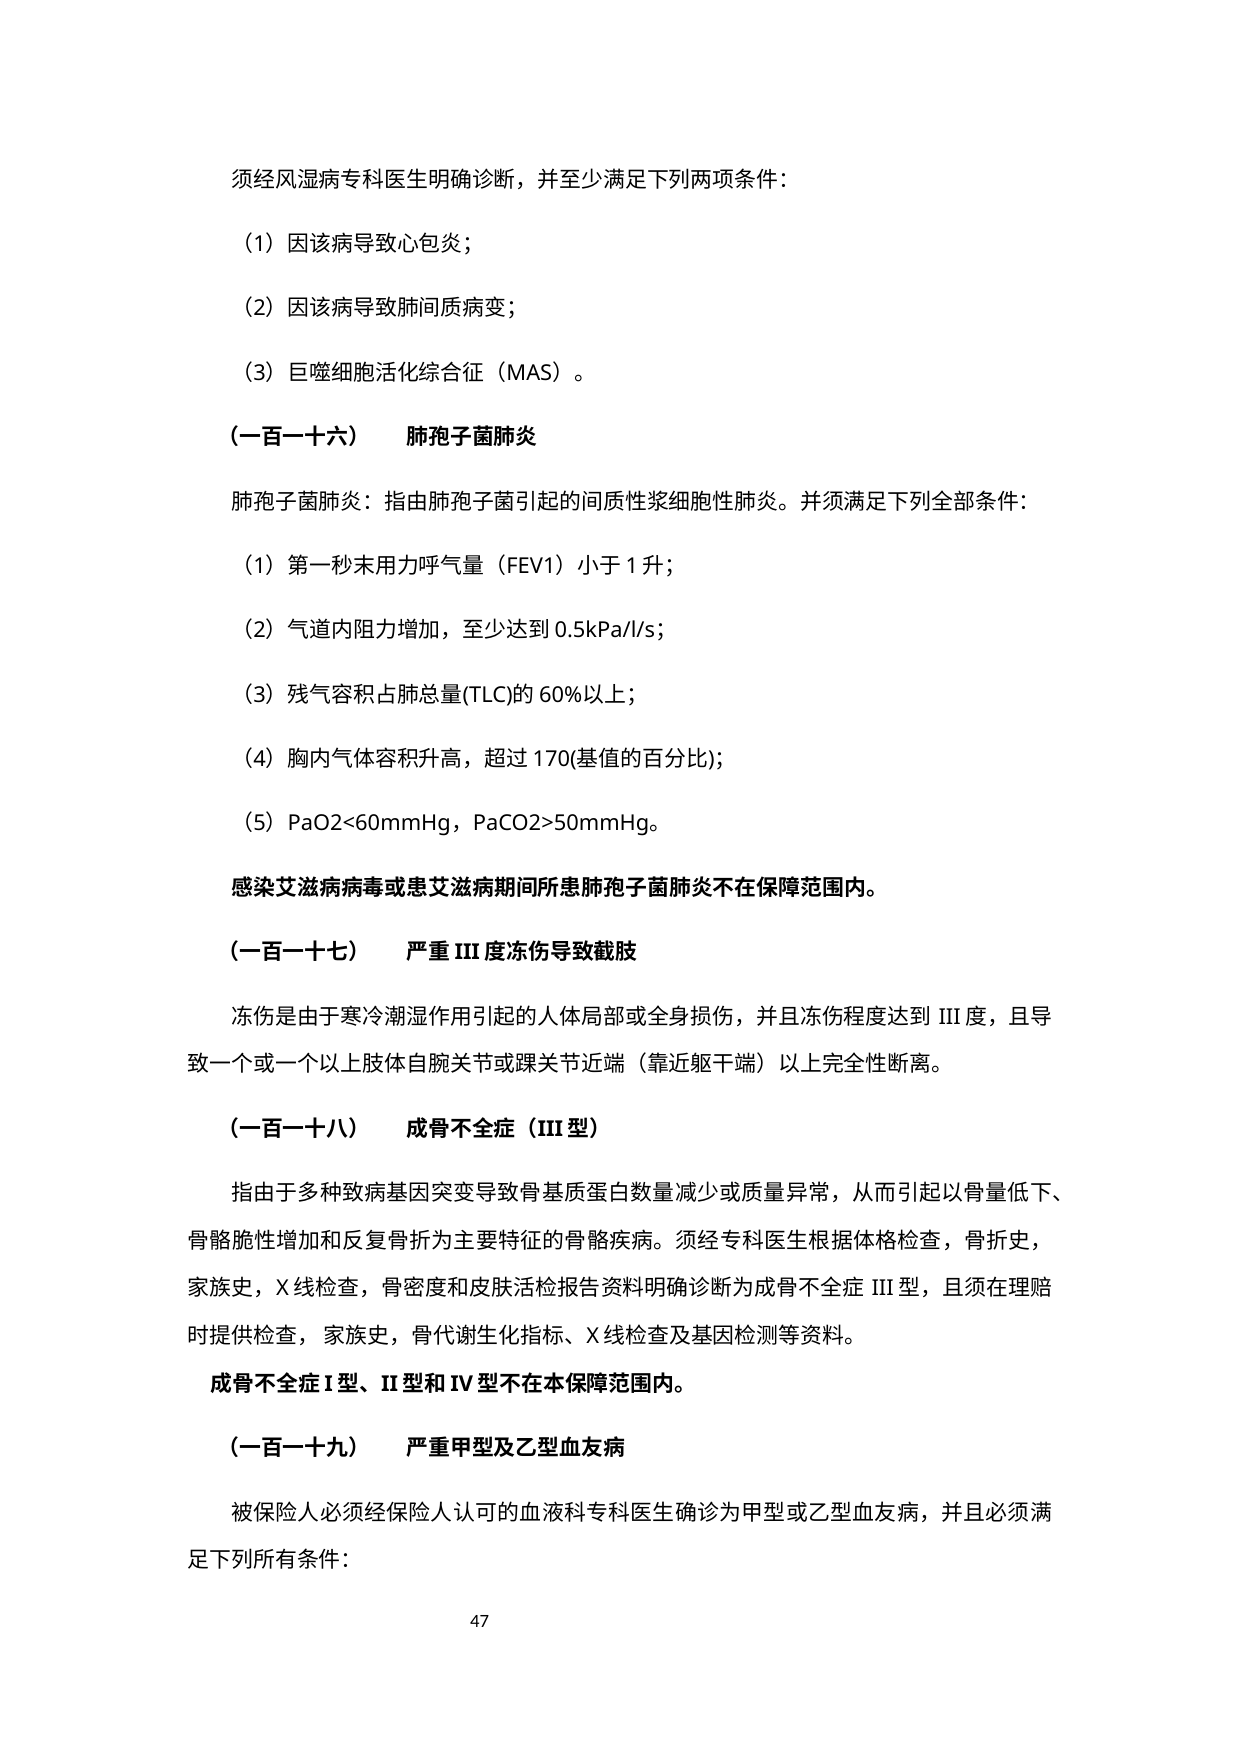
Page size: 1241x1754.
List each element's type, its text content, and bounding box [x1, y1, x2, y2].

text 肺孢子菌肺炎：指由肺孢子菌引起的间质性浆细胞性肺炎。并须满足下列全部条件： [187, 484, 1053, 516]
list 严重甲型及乙型血友病 [217, 1430, 1053, 1462]
text （1）因该病导致心包炎； [187, 226, 1053, 258]
text （3）巨噬细胞活化综合征（MAS）。 [187, 355, 1053, 386]
text 指由于多种致病基因突变导致骨基质蛋白数量减少或质量异常，从而引起以骨量低下、骨骼脆性增加和反复骨折为主要特征的骨骼疾病。须经专科医生根据体格检查，骨折史，家族史，X线检查，骨密度和皮肤活检报告资料明确诊断为成骨不全症III型，且须在理赔时提供检查， 家族史，骨代谢生化指标、X线检查及基因检测等资料。 成骨不全症I型、II型和IV型不在本保障范围内。 [187, 1175, 1053, 1397]
text （2）因该病导致肺间质病变； [187, 290, 1053, 322]
text （2）气道内阻力增加，至少达到0.5kPa/l/s； [187, 612, 1053, 644]
text （4）胸内气体容积升高，超过170(基值的百分比)； [187, 741, 1053, 773]
text （3）残气容积占肺总量(TLC)的60%以上； [187, 677, 1053, 708]
text （1）第一秒末用力呼气量（FEV1）小于1升； [187, 548, 1053, 580]
list 成骨不全症（III型） [217, 1110, 1053, 1143]
list 肺孢子菌肺炎 [217, 419, 1053, 451]
text 冻伤是由于寒冷潮湿作用引起的人体局部或全身损伤，并且冻伤程度达到III度，且导致一个或一个以上肢体自腕关节或踝关节近端（靠近躯干端）以上完全性断离。 [187, 999, 1053, 1078]
text （5）PaO2<60mmHg，PaCO2>50mmHg。 [187, 805, 1053, 837]
text 须经风湿病专科医生明确诊断，并至少满足下列两项条件： [187, 162, 1053, 194]
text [187, 1495, 1053, 1574]
list 严重III度冻伤导致截肢 [217, 934, 1053, 966]
text 感染艾滋病病毒或患艾滋病期间所患肺孢子菌肺炎不在保障范围内。 [187, 869, 1053, 901]
